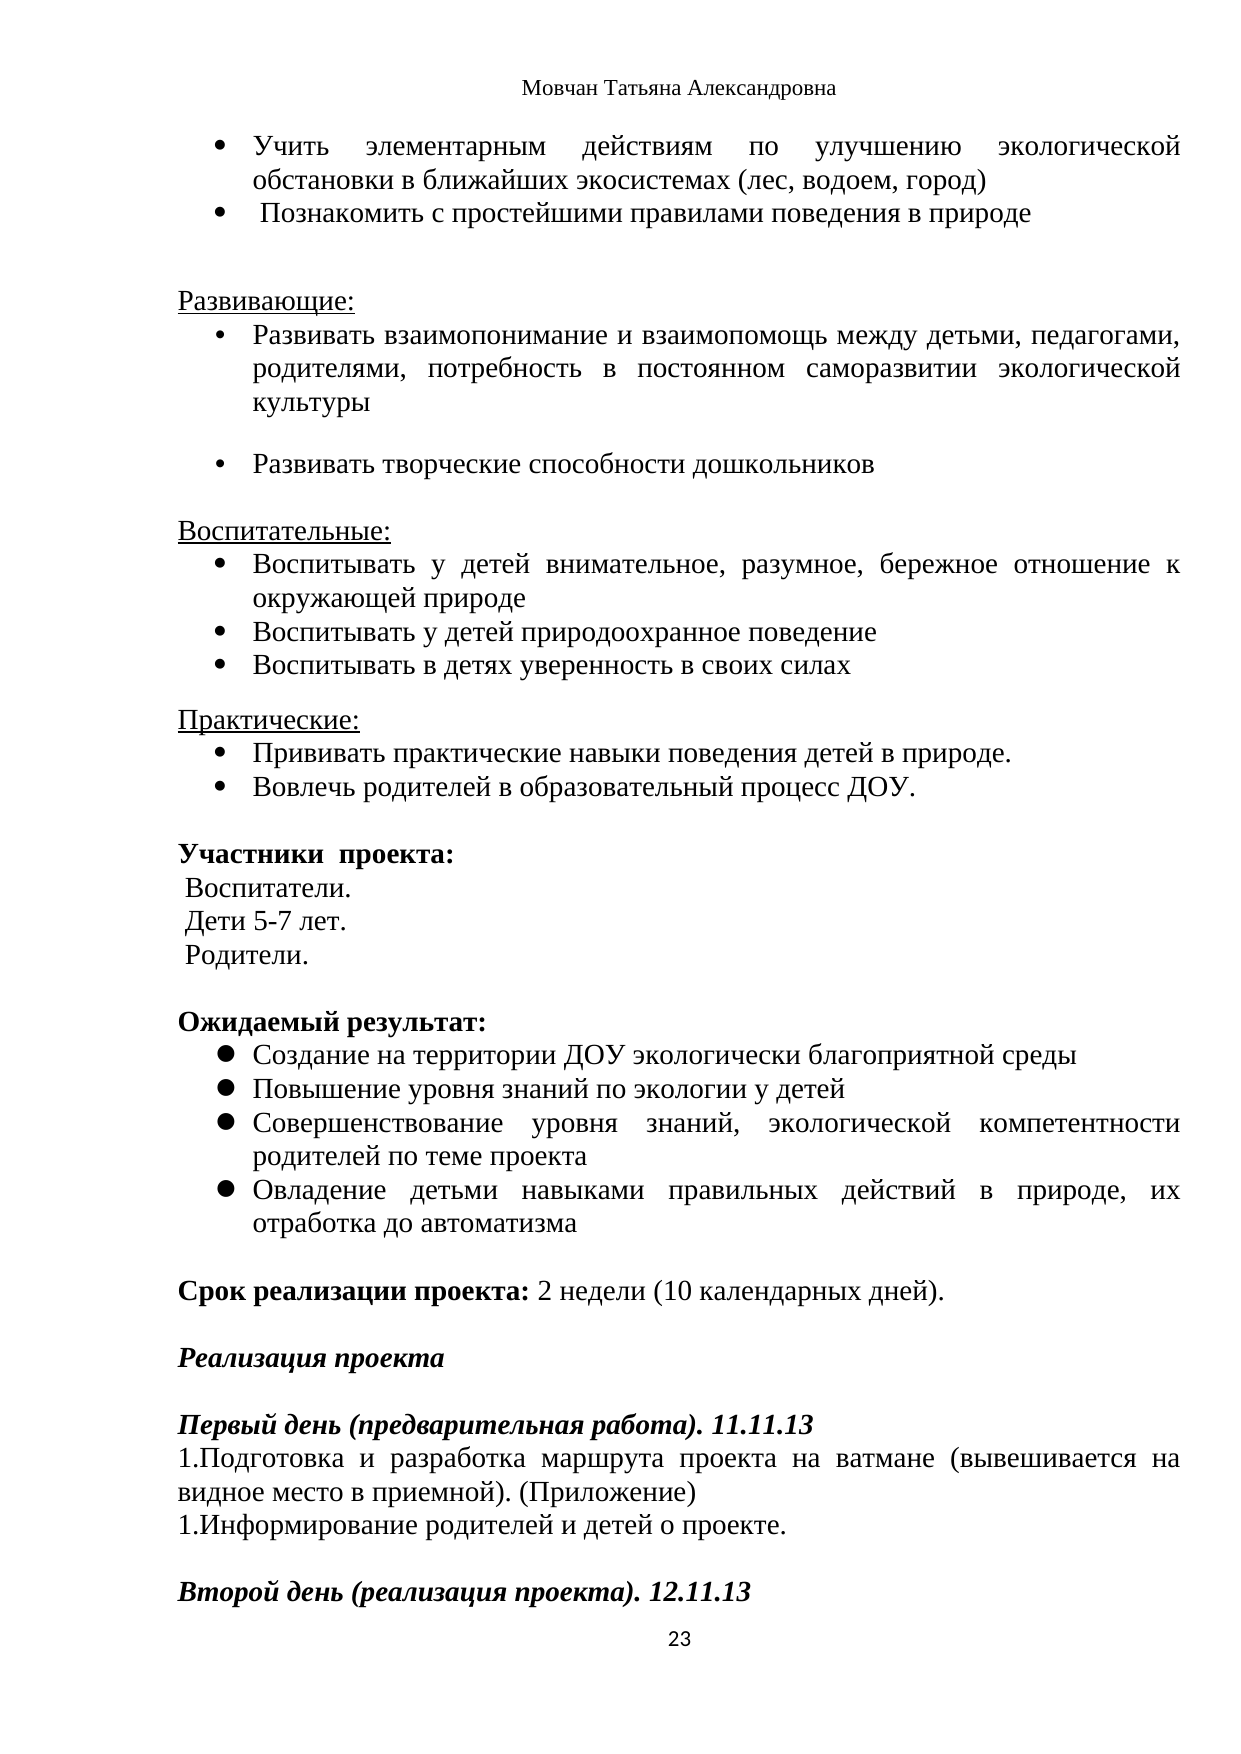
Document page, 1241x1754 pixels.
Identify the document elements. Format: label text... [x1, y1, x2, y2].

text 1.Подготовка и разработка маршрута проекта на ватмане (вывешивается на видное место в приемной). (Приложение) [177, 1440, 1181, 1507]
text Воспитатели. [177, 870, 1181, 903]
list Развивать творческие способности дошкольников [215, 446, 1181, 479]
text Реализация проекта [177, 1340, 1181, 1373]
text Воспитательные: [177, 513, 1181, 546]
list Создание на территории ДОУ экологически благоприятной среды [215, 1037, 1181, 1071]
text Родители. [177, 937, 1181, 970]
list Вовлечь родителей в образовательный процесс ДОУ. [215, 769, 1181, 803]
list Воспитывать у детей природоохранное поведение [215, 614, 1181, 647]
text 1.Информирование родителей и детей о проекте. [177, 1507, 1181, 1541]
text Второй день (реализация проекта). 12.11.13 [177, 1574, 1181, 1608]
list Воспитывать в детях уверенность в своих силах [215, 647, 1181, 681]
list Совершенствование уровня знаний, экологической компетентности родителей по теме проекта [215, 1105, 1181, 1172]
list Познакомить с простейшими правилами поведения в природе [215, 195, 1181, 229]
text Дети 5-7 лет. [177, 903, 1181, 937]
list Развивать взаимопонимание и взаимопомощь между детьми, педагогами, родителями, потребность в постоянном саморазвитии экологической культуры [215, 317, 1181, 418]
text Практические: [177, 702, 1181, 735]
list Прививать практические навыки поведения детей в природе. [215, 735, 1181, 769]
list Воспитывать у детей внимательное, разумное, бережное отношение к окружающей природе [215, 546, 1181, 614]
text Развивающие: [177, 283, 1181, 317]
text Первый день (предварительная работа). 11.11.13 [177, 1407, 1181, 1440]
text Участники проекта: [177, 836, 1181, 870]
list Овладение детьми навыками правильных действий в природе, их отработка до автоматизма [215, 1172, 1181, 1239]
list Повышение уровня знаний по экологии у детей [215, 1071, 1181, 1105]
text Срок реализации проекта: 2 недели (10 календарных дней). [177, 1273, 1181, 1306]
text Ожидаемый результат: [177, 1004, 1181, 1037]
list Учить элементарным действиям по улучшению экологической обстановки в ближайших экосистемах (лес, водоем, город) [215, 128, 1181, 195]
